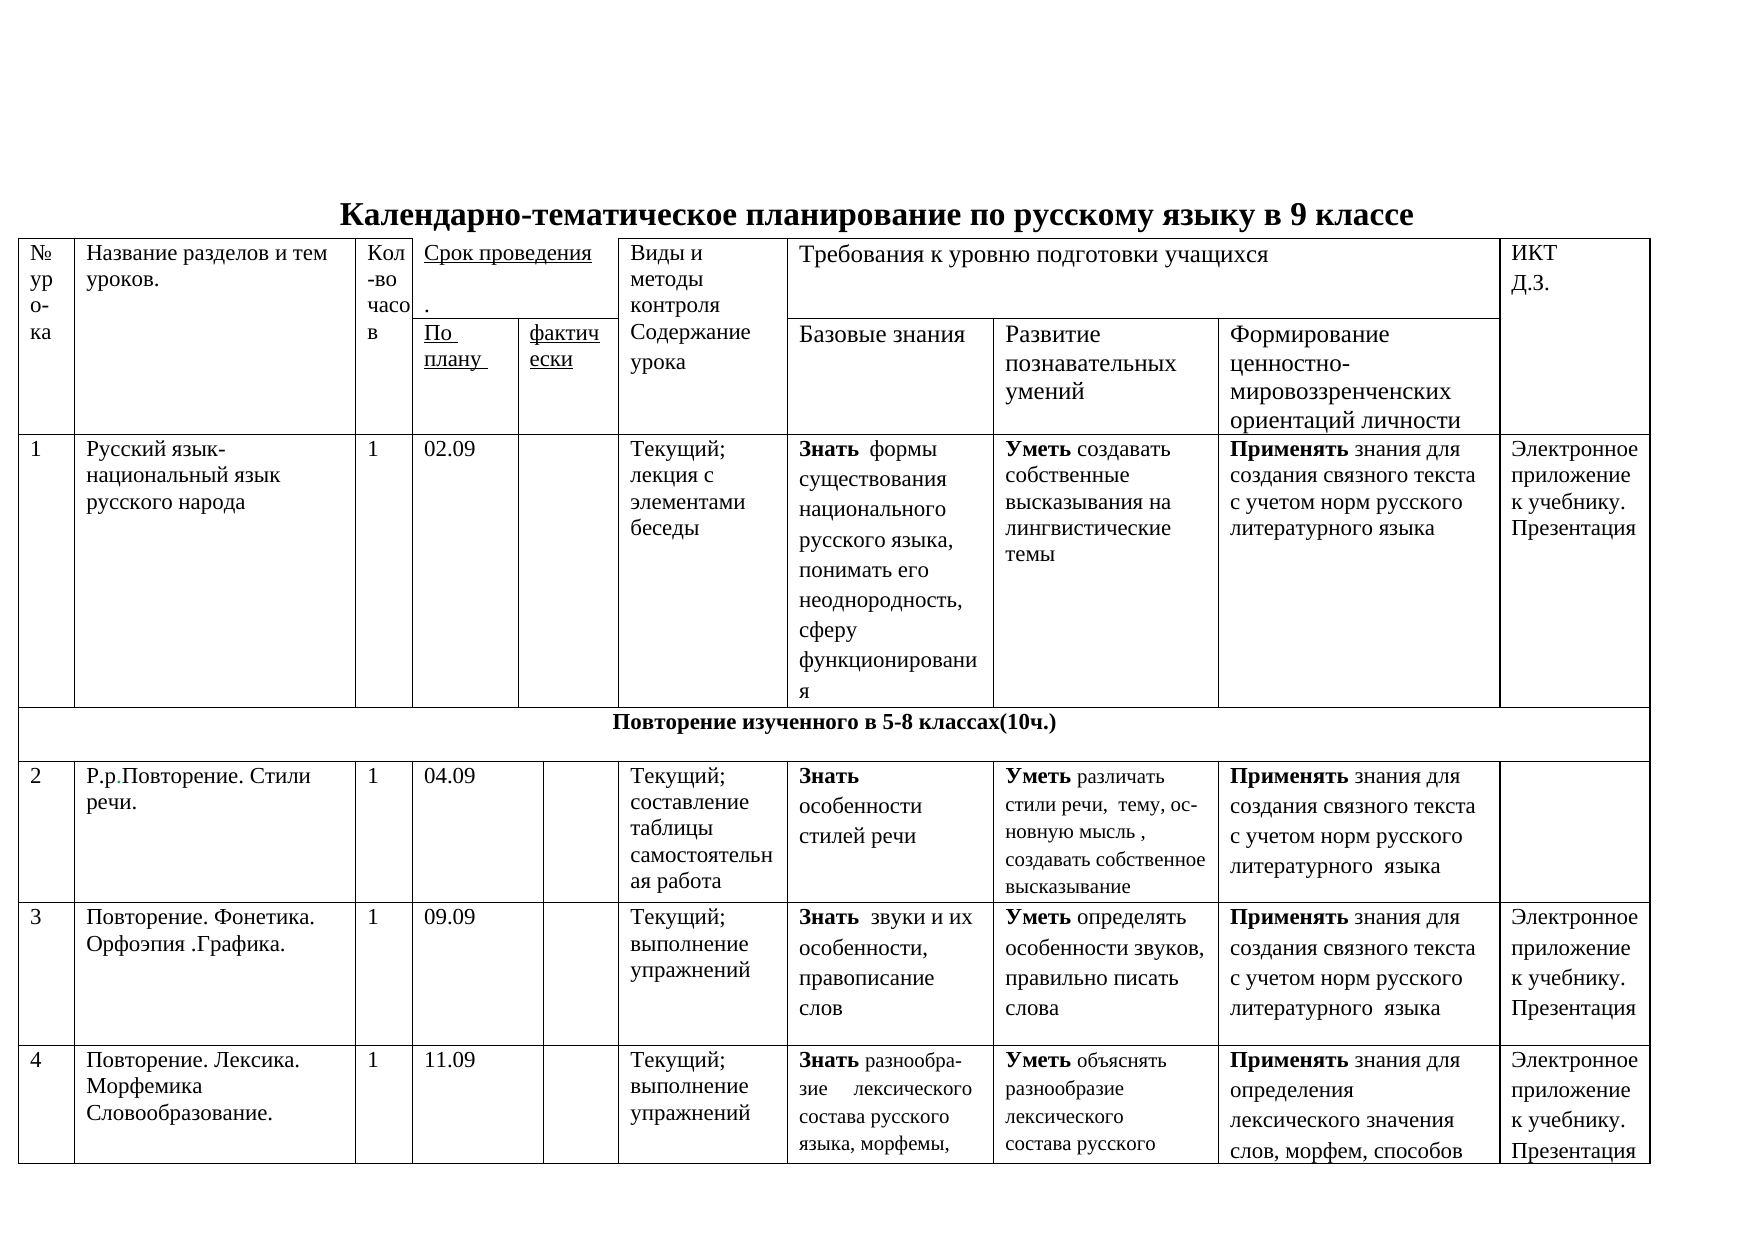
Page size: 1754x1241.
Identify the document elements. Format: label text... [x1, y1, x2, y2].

table_header Кол-во часов [356, 239, 412, 434]
table_cell Р.р.Повторение. Стили речи. [75, 762, 355, 902]
table_header ИКТ Д.З. [1501, 239, 1649, 434]
table_cell Повторение. Фонетика. Орфоэпия .Графика. [75, 903, 355, 1045]
table_cell Текущий; выполнение упражнений [619, 903, 787, 1045]
table_cell Базовые знания [788, 319, 993, 434]
table_cell 1 [356, 435, 412, 707]
table_header Требования к уровню подготовки учащихся [788, 239, 1499, 318]
table_cell Применять знания для создания связного текста с учетом норм русского литературного языка [1219, 903, 1499, 1045]
table_cell Формирование ценностно-мировоззренченских ориентаций личности [1219, 319, 1499, 434]
table_cell Текущий; составление таблицы самостоятельная работа [619, 762, 787, 902]
table_cell [1501, 762, 1649, 902]
table_cell 1 [356, 1046, 412, 1163]
table_header № уро- ка [19, 239, 74, 434]
table_cell Развитие познавательных умений [994, 319, 1218, 434]
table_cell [619, 1046, 787, 1163]
table_cell По плану [413, 319, 518, 434]
table_cell Электронное приложение к учебнику. Презентация [1501, 903, 1649, 1045]
table_cell 3 [19, 903, 74, 1045]
table_cell Знать особенности стилей речи [788, 762, 993, 902]
table_cell [544, 762, 618, 902]
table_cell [75, 1046, 355, 1163]
table_cell 1 [19, 435, 74, 707]
table_cell Уметь различать стили речи, тему, основную мысль , создавать собственное высказывание [994, 762, 1218, 902]
table_cell 4 [19, 1046, 74, 1163]
table_cell Применять знания для создания связного текста с учетом норм русского литературного языка [1219, 435, 1499, 707]
table_cell фактически [519, 319, 618, 434]
table_cell Повторение изученного в 5-8 классах(10ч.) [19, 708, 1649, 761]
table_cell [1501, 1046, 1649, 1163]
table_header Название разделов и тем уроков. [75, 239, 355, 434]
table_cell [544, 1046, 618, 1163]
table_cell Уметь определять особенности звуков, правильно писать слова [994, 903, 1218, 1045]
table_cell Применять знания для создания связного текста с учетом норм русского литературного языка [1219, 762, 1499, 902]
table_cell 2 [19, 762, 74, 902]
text Календарно-тематическое планирование по русскому языку в 9 классе [75, 194, 1679, 232]
table_cell Электронное приложение к учебнику. Презентация [1501, 435, 1649, 707]
table_cell 1 [356, 762, 412, 902]
table_cell Русский язык-национальный язык русского народа [75, 435, 355, 707]
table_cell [994, 1046, 1218, 1163]
table_header Срок проведения . [413, 238, 618, 318]
table_cell [519, 435, 618, 707]
table_cell Знать формы существования национального русского языка, понимать его неоднородность, сферу функционирования [788, 435, 993, 707]
table_cell 1 [356, 903, 412, 1045]
table_cell Текущий; лекция с элементами беседы [619, 435, 787, 707]
table_cell [544, 903, 618, 1045]
table_cell Знать звуки и их особенности, правописание слов [788, 903, 993, 1045]
table_header Виды и методы контроля Содержание урока [619, 239, 787, 434]
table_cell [1219, 1046, 1499, 1163]
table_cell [788, 1046, 993, 1163]
table_cell 02.09 [413, 435, 518, 707]
table_cell 04.09 [413, 762, 543, 902]
table_cell 09.09 [413, 903, 543, 1045]
table_cell 11.09 [413, 1046, 543, 1163]
table_cell Уметь создавать собственные высказывания на лингвистические темы [994, 435, 1218, 707]
